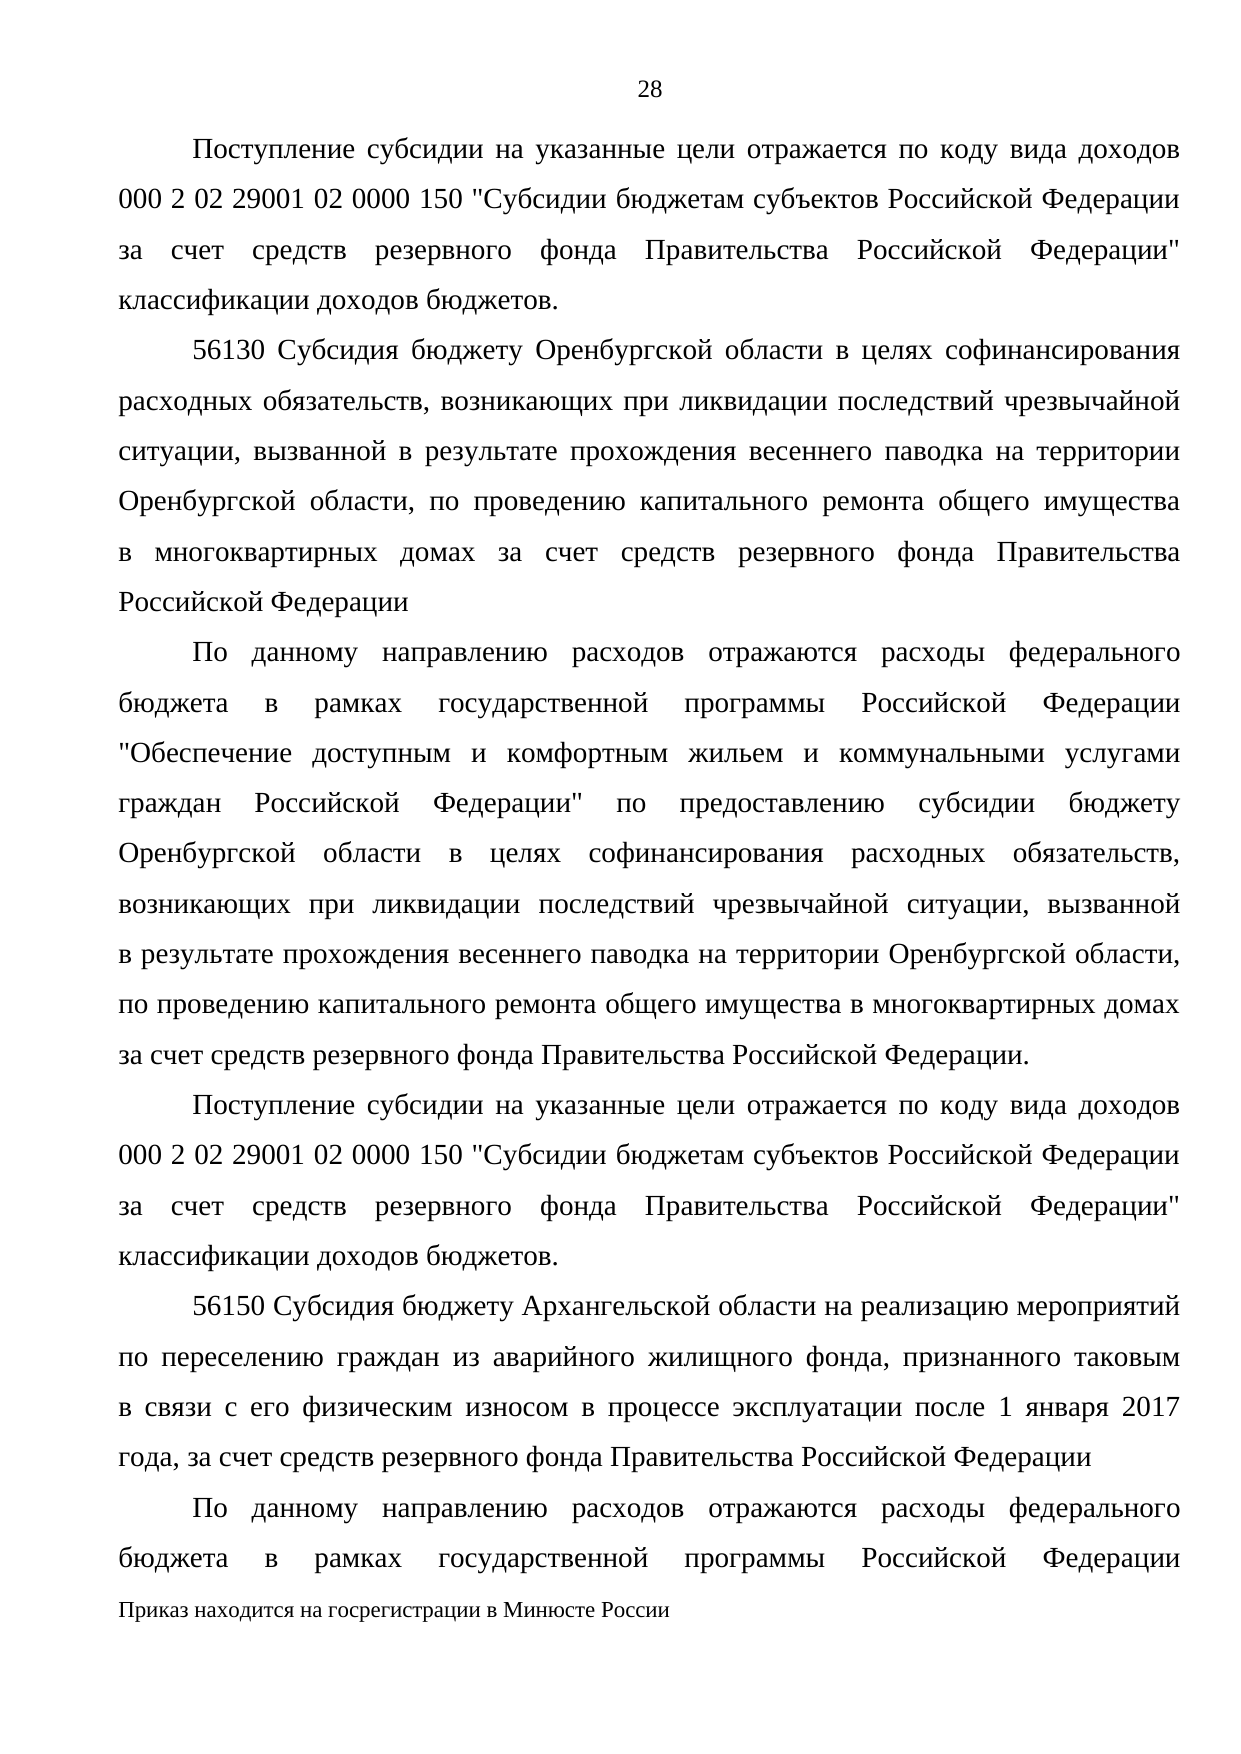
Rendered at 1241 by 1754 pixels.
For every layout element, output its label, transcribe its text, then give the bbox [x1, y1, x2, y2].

text По данному направлению расходов отражаются расходы федерального бюджета в рамках государственной программы Российской Федерации "Обеспечение доступным и комфортным жильем и коммунальными услугами граждан Российской Федерации" по предоставлению субсидии бюджету Оренбургской области в целях софинансирования расходных обязательств, возникающих при ликвидации последствий чрезвычайной ситуации, вызванной в результате прохождения весеннего паводка на территории Оренбургской области, по проведению капитального ремонта общего имущества в многоквартирных домах за счет средств резервного фонда Правительства Российской Федерации. [118, 634, 1181, 1070]
text 56150 Субсидия бюджету Архангельской области на реализацию мероприятий по переселению граждан из аварийного жилищного фонда, признанного таковым в связи с его физическим износом в процессе эксплуатации после 1 января 2017 года, за счет средств резервного фонда Правительства Российской Федерации [118, 1288, 1181, 1473]
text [118, 1490, 1181, 1573]
text 56130 Субсидия бюджету Оренбургской области в целях софинансирования расходных обязательств, возникающих при ликвидации последствий чрезвычайной ситуации, вызванной в результате прохождения весеннего паводка на территории Оренбургской области, по проведению капитального ремонта общего имущества в многоквартирных домах за счет средств резервного фонда Правительства Российской Федерации [118, 332, 1181, 618]
